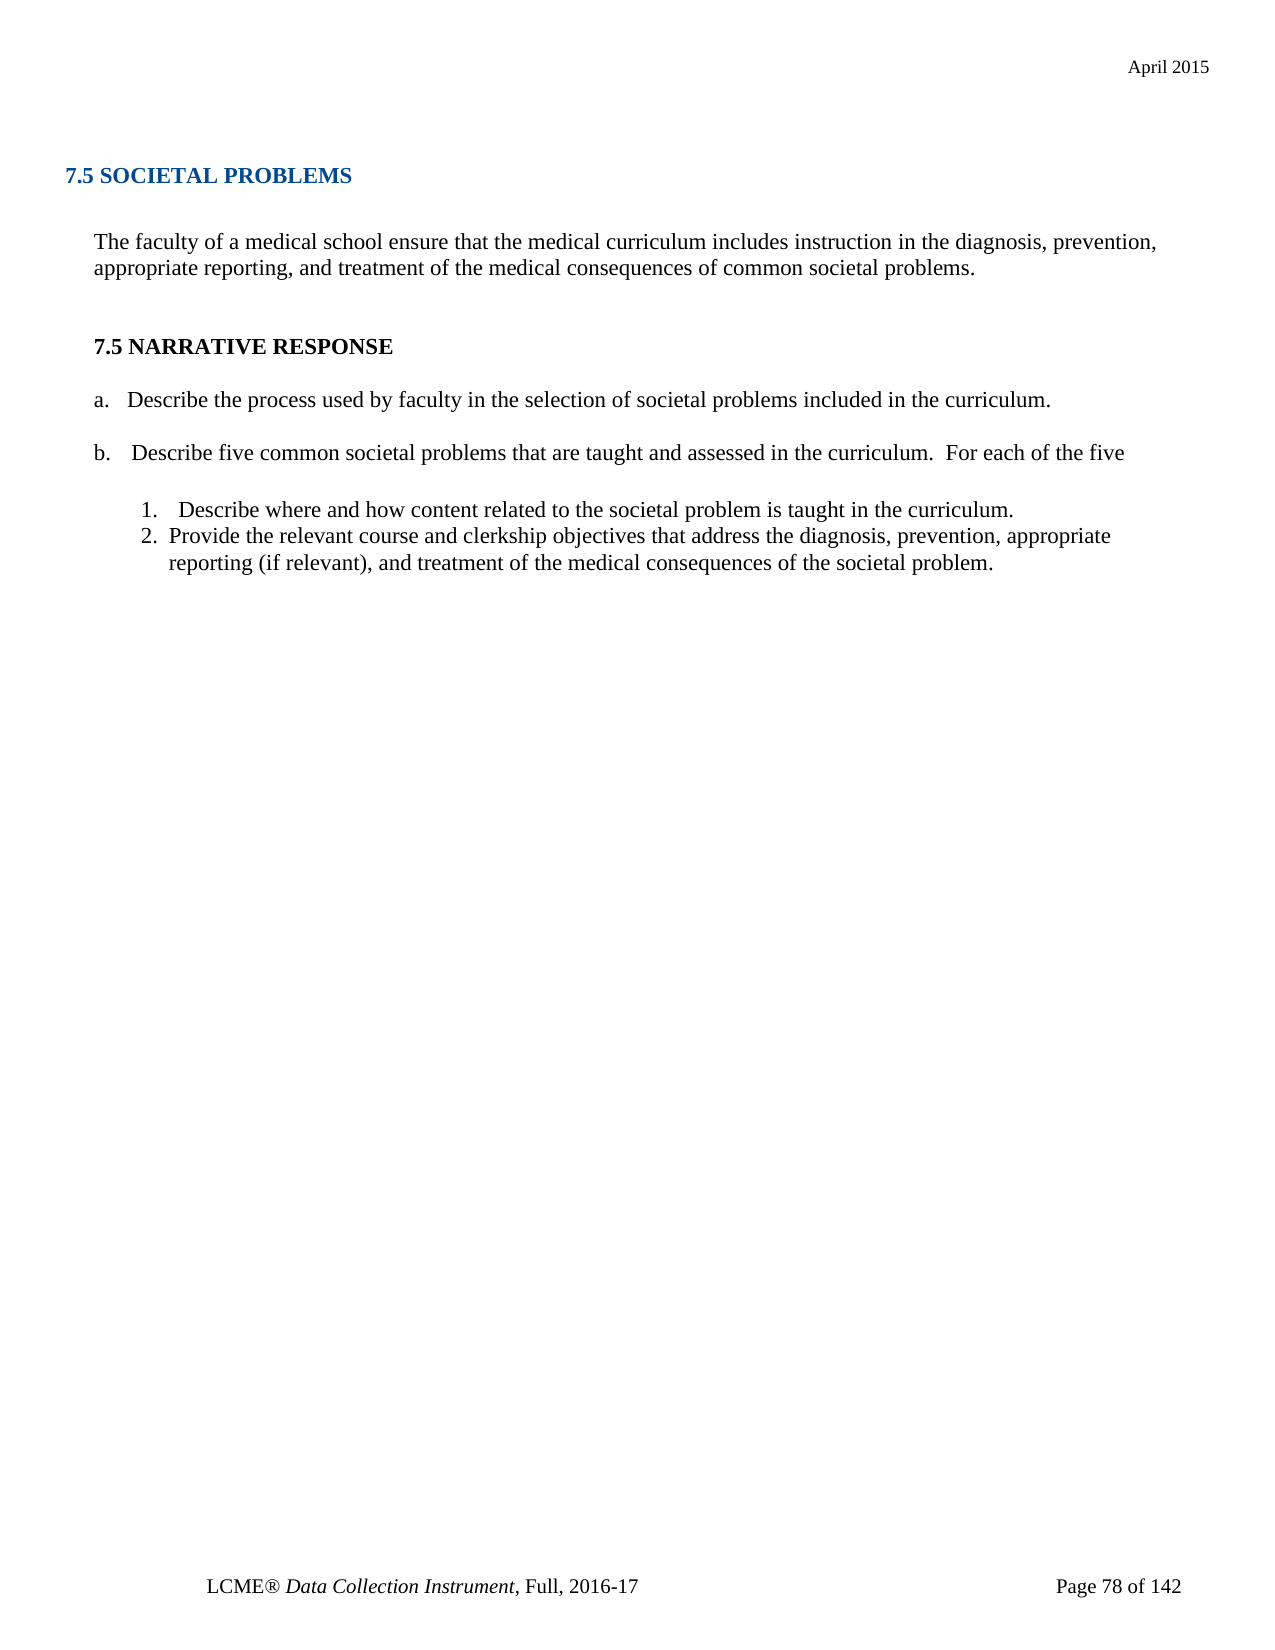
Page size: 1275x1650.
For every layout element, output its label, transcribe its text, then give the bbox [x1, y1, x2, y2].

subtitle a. Describe the process used by faculty in the selection of societal problems included in the curriculum. [94, 386, 1181, 412]
subtitle Describe five common societal problems that are taught and assessed in the curriculum. For each of the five [94, 438, 1181, 496]
text The faculty of a medical school ensure that the medical curriculum includes instruction in the diagnosis, prevention, appropriate reporting, and treatment of the medical consequences of common societal problems. [94, 228, 1181, 280]
subtitle Describe where and how content related to the societal problem is taught in the curriculum. [141, 496, 1181, 522]
subtitle Provide the relevant course and clerkship objectives that address the diagnosis, prevention, appropriate reporting (if relevant), and treatment of the medical consequences of the societal problem. [141, 522, 1181, 575]
text 7.5 NARRATIVE RESPONSE [94, 333, 1181, 359]
subtitle 7.5 SOCIETAL PROBLEMS [65, 162, 1219, 189]
